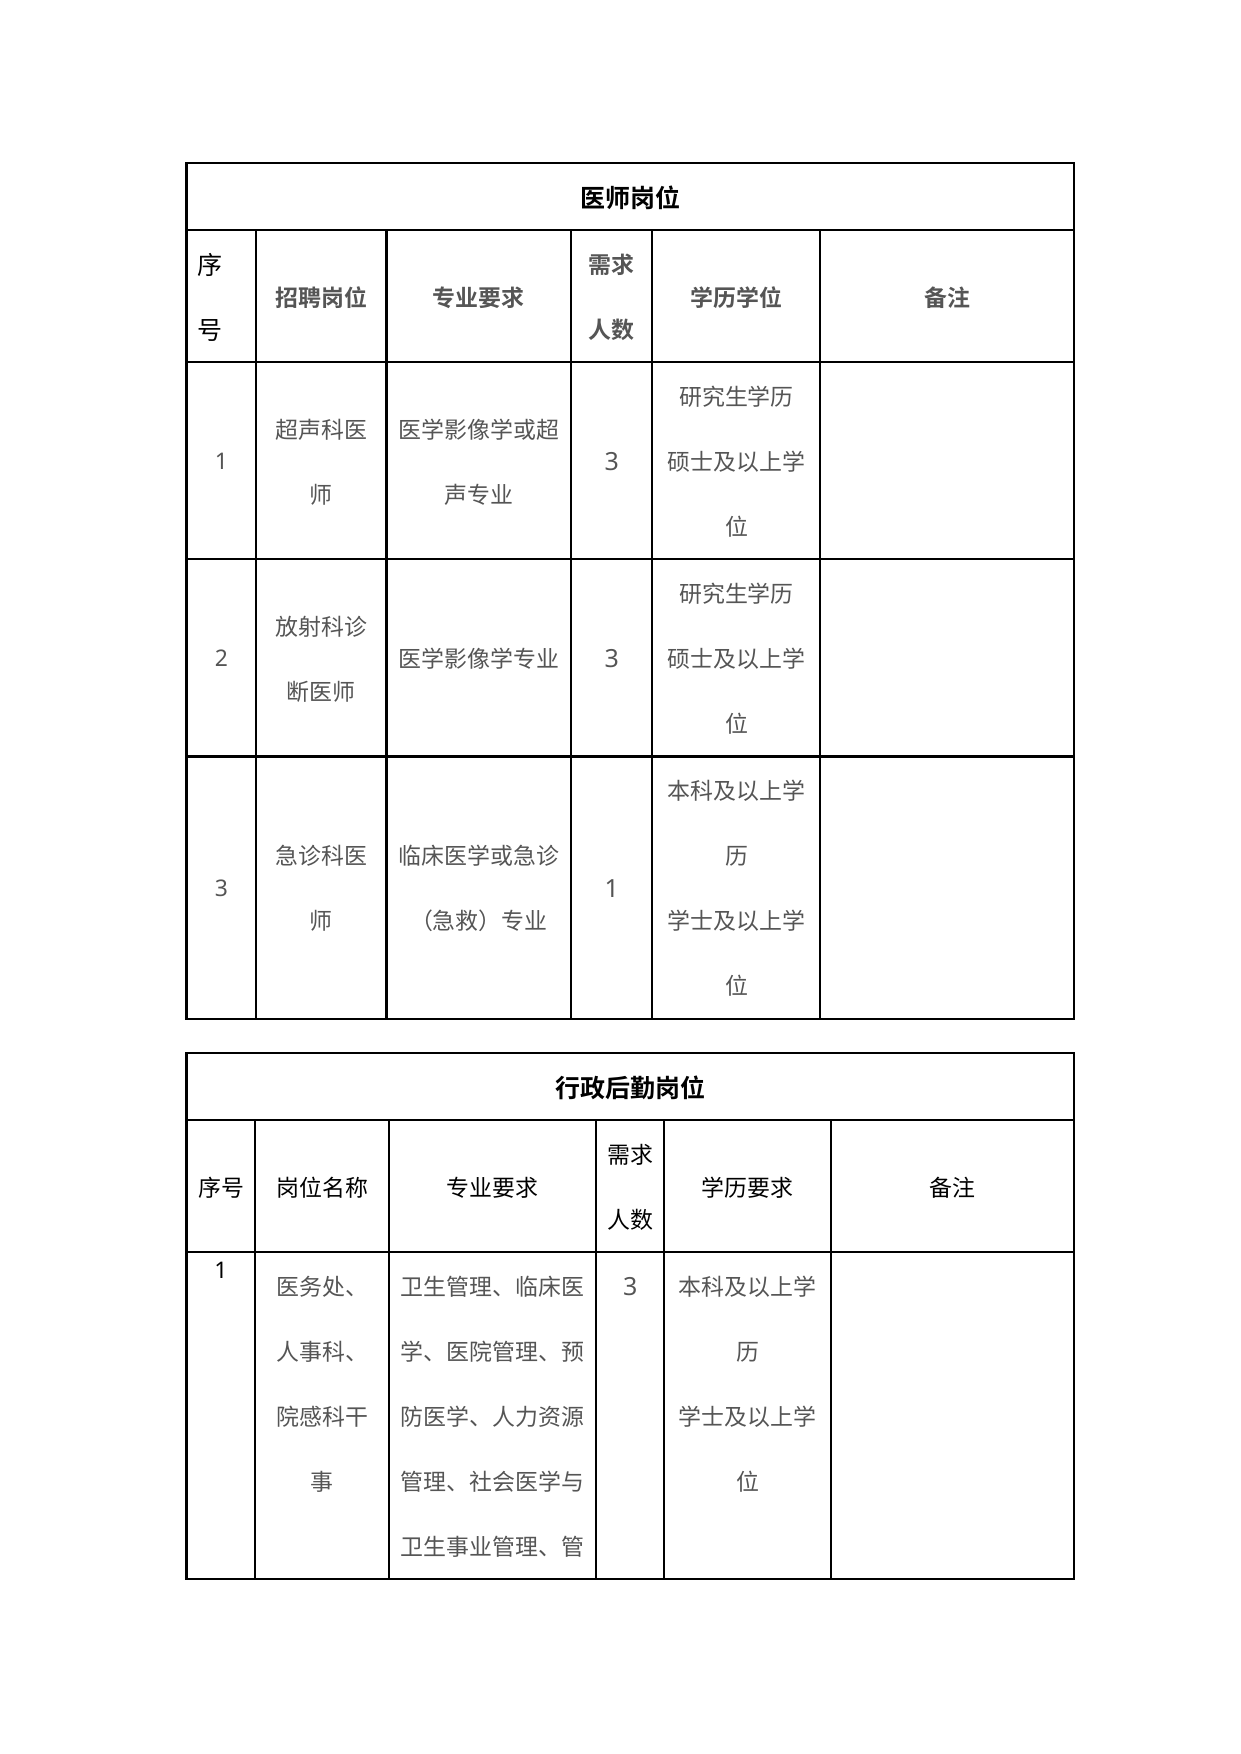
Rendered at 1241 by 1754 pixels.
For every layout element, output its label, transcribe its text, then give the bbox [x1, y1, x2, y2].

table_cell 专业要求 [388, 231, 570, 361]
table_cell 临床医学或急诊（急救）专业 [388, 758, 570, 1017]
table_cell 超声科医师 [257, 363, 385, 558]
table_cell 岗位名称 [256, 1121, 388, 1251]
table_cell 医学影像学专业 [388, 560, 570, 755]
table_cell 3 [572, 560, 651, 755]
table_cell 备注 [832, 1121, 1073, 1251]
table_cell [390, 1253, 595, 1578]
table_cell 需求人数 [597, 1121, 663, 1251]
table_header 行政后勤岗位 [188, 1054, 1073, 1119]
table_cell 医学影像学或超声专业 [388, 363, 570, 558]
table_cell 2 [188, 560, 255, 755]
table_cell 备注 [821, 231, 1073, 361]
table_cell 研究生学历 硕士及以上学位 [653, 363, 819, 558]
table_cell 专业要求 [390, 1121, 595, 1251]
table_cell 序号 [188, 1121, 254, 1251]
table_cell 放射科诊断医师 [257, 560, 385, 755]
table_cell 医务处、人事科、院感科干事 [256, 1253, 388, 1578]
table_cell 研究生学历 硕士及以上学位 [653, 560, 819, 755]
table_cell 学历要求 [665, 1121, 830, 1251]
table_cell [832, 1253, 1073, 1578]
table_cell 需求人数 [572, 231, 651, 361]
table_cell 3 [572, 363, 651, 558]
table_cell 本科及以上学历 学士及以上学位 [653, 758, 819, 1017]
table_cell 序号 [188, 231, 255, 361]
table_cell 招聘岗位 [257, 231, 385, 361]
table_header 医师岗位 [188, 164, 1073, 229]
table_cell [821, 758, 1073, 1017]
table_cell 1 [188, 1253, 254, 1578]
table_cell 3 [597, 1253, 663, 1578]
table_cell [821, 560, 1073, 755]
table_cell 学历学位 [653, 231, 819, 361]
table_cell 1 [572, 758, 651, 1017]
table_cell 本科及以上学历 学士及以上学位 [665, 1253, 830, 1578]
table_cell 1 [188, 363, 255, 558]
table_cell 3 [188, 758, 255, 1017]
table_cell [821, 363, 1073, 558]
table_cell 急诊科医师 [257, 758, 385, 1017]
